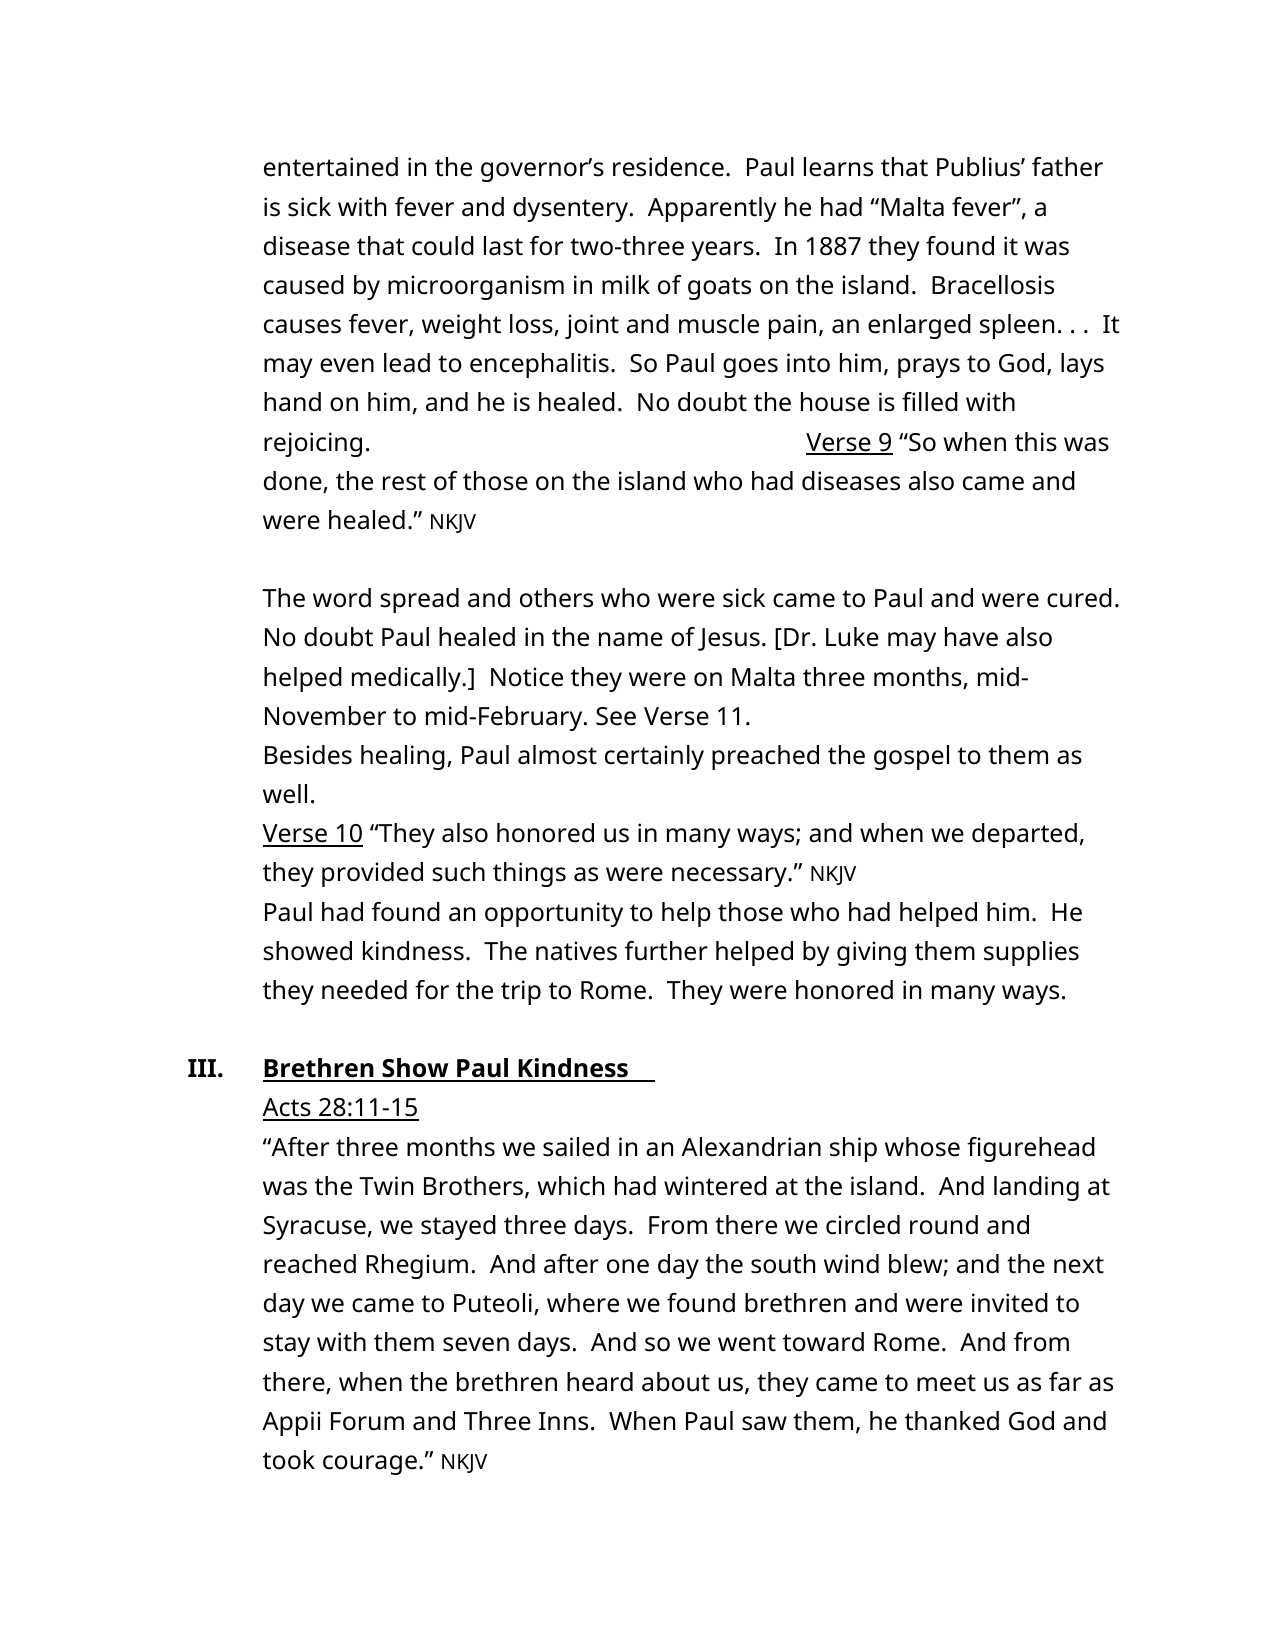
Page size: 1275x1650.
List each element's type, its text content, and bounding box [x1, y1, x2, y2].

list The word spread and others who were sick came to Paul and were cured. No doubt Paul healed in the name of Jesus. [Dr. Luke may have also helped medically.] Notice they were on Malta three months, mid-November to mid-February. See Verse 11. Besides healing, Paul almost certainly preached the gospel to them as well. [262, 581, 1125, 811]
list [187, 150, 1125, 537]
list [187, 1051, 1125, 1477]
list Verse 10 “They also honored us in many ways; and when we departed, they provided such things as were necessary.” NKJV Paul had found an opportunity to help those who had helped him. He showed kindness. The natives further helped by giving them supplies they needed for the trip to Rome. They were honored in many ways. [262, 816, 1125, 1007]
